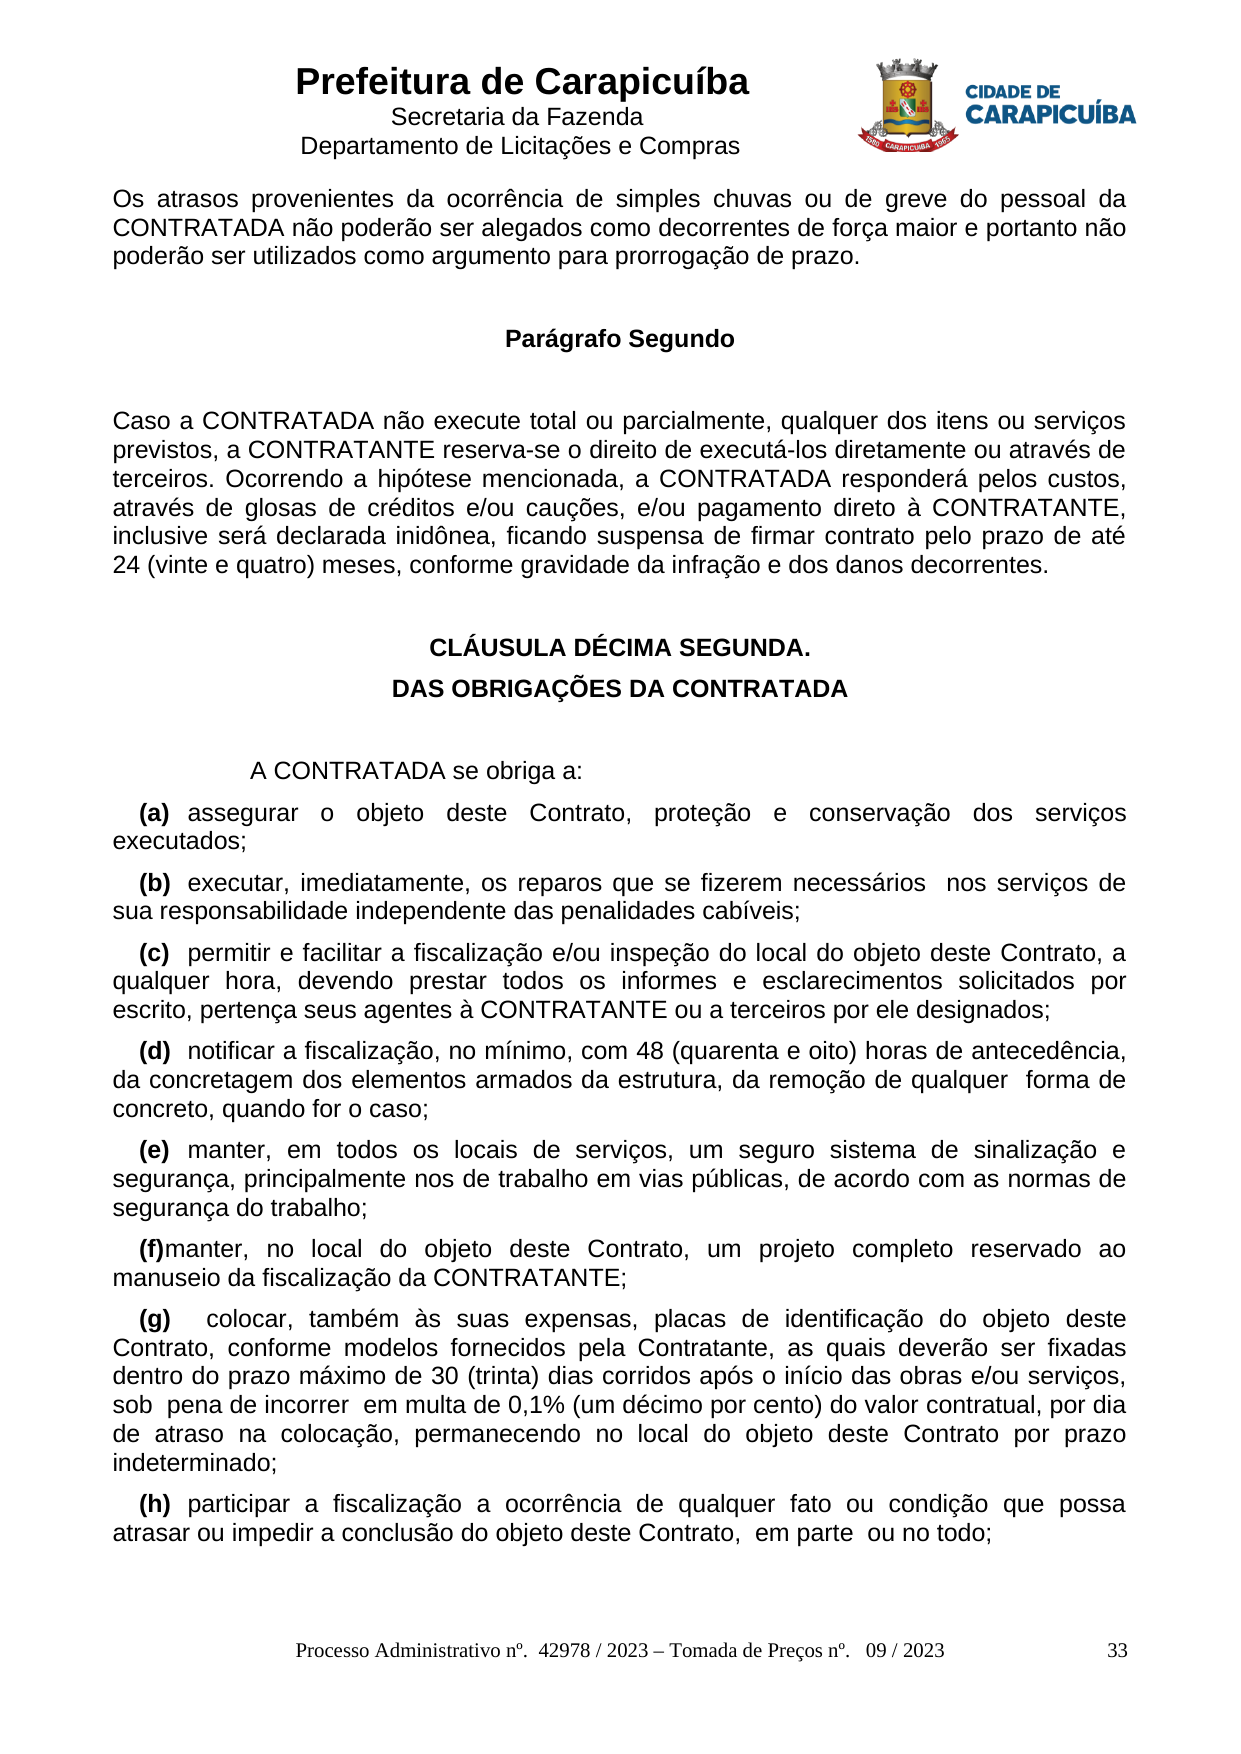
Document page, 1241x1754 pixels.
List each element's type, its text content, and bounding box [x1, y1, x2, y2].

text Caso a CONTRATADA não execute total ou parcialmente, qualquer dos itens ou serviços previstos, a CONTRATANTE reserva-se o direito de executá-los diretamente ou através de terceiros. Ocorrendo a hipótese mencionada, a CONTRATADA responderá pelos custos, através de glosas de créditos e/ou cauções, e/ou pagamento direto à CONTRATANTE, inclusive será declarada inidônea, ficando suspensa de firmar contrato pelo prazo de até 24 (vinte e quatro) meses, conforme gravidade da infração e dos danos decorrentes. [112, 406, 1128, 579]
list notificar a fiscalização, no mínimo, com 48 (quarenta e oito) horas de antecedência, da concretagem dos elementos armados da estrutura, da remoção de qualquer forma de concreto, quando for o caso; [112, 1036, 1128, 1122]
list assegurar o objeto deste Contrato, proteção e conservação dos serviços executados; [112, 797, 1128, 855]
text DAS OBRIGAÇÕES DA CONTRATADA [112, 674, 1128, 702]
list colocar, também às suas expensas, placas de identificação do objeto deste Contrato, conforme modelos fornecidos pela Contratante, as quais deverão ser fixadas dentro do prazo máximo de 30 (trinta) dias corridos após o início das obras e/ou serviços, sob pena de incorrer em multa de 0,1% (um décimo por cento) do valor contratual, por dia de atraso na colocação, permanecendo no local do objeto deste Contrato por prazo indeterminado; [112, 1304, 1128, 1476]
list executar, imediatamente, os reparos que se fizerem necessários nos serviços de sua responsabilidade independente das penalidades cabíveis; [112, 867, 1128, 925]
list manter, no local do objeto deste Contrato, um projeto completo reservado ao manuseio da fiscalização da CONTRATANTE; [112, 1234, 1128, 1291]
text CLÁUSULA DÉCIMA SEGUNDA. [112, 632, 1128, 661]
list participar a fiscalização a ocorrência de qualquer fato ou condição que possa atrasar ou impedir a conclusão do objeto deste Contrato, em parte ou no todo; [112, 1489, 1128, 1546]
picture [857, 57, 1139, 152]
list permitir e facilitar a fiscalização e/ou inspeção do local do objeto deste Contrato, a qualquer hora, devendo prestar todos os informes e esclarecimentos solicitados por escrito, pertença seus agentes à CONTRATANTE ou a terceiros por ele designados; [112, 937, 1128, 1024]
text Os atrasos provenientes da ocorrência de simples chuvas ou de greve do pessoal da CONTRATADA não poderão ser alegados como decorrentes de força maior e portanto não poderão ser utilizados como argumento para prorrogação de prazo. [112, 184, 1128, 270]
text A CONTRATADA se obriga a: [112, 756, 1128, 785]
list manter, em todos os locais de serviços, um seguro sistema de sinalização e segurança, principalmente nos de trabalho em vias públicas, de acordo com as normas de segurança do trabalho; [112, 1135, 1128, 1221]
subtitle Parágrafo Segundo [112, 324, 1128, 352]
